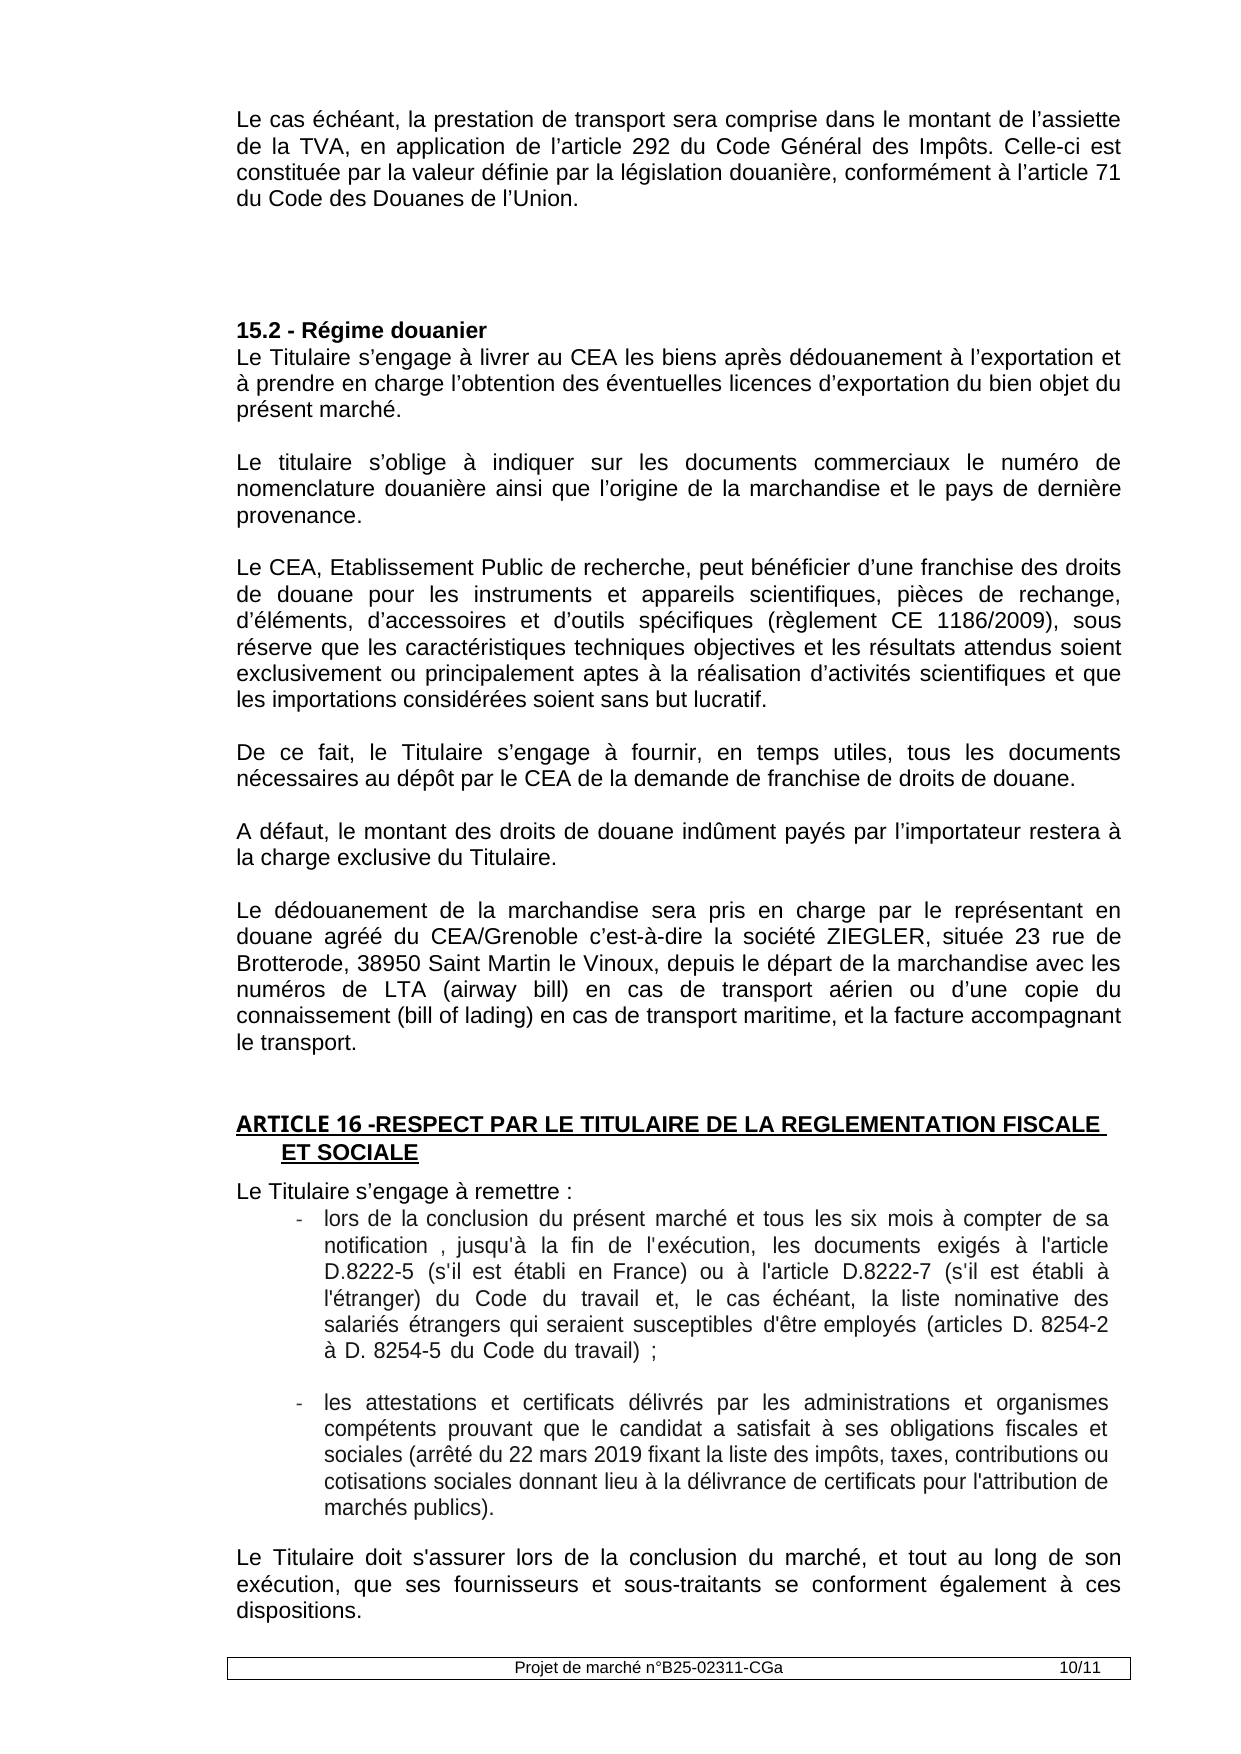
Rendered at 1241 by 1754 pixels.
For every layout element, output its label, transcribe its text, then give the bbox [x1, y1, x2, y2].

text Le cas échéant, la prestation de transport sera comprise dans le montant de l’assiette de la TVA, en application de l’article 292 du Code Général des Impôts. Celle-ci est constituée par la valeur définie par la législation douanière, conformément à l’article 71 du Code des Douanes de l’Union. [236, 106, 1122, 212]
text RESPECT PAR LE TITULAIRE DE SOCIALE [236, 1108, 1122, 1165]
text Le CEA, Etablissement Public de recherche, peut bénéficier d’une franchise des droits de douane pour les instruments et appareils scientifiques, pièces de rechange, d’éléments, d’accessoires et d’outils spécifiques (règlement CE 1186/2009), sous réserve que les caractéristiques techniques objectives et les résultats attendus soient exclusivement ou principalement aptes à la réalisation d’activités scientifiques et que les importations considérées soient sans but lucratif. [236, 554, 1122, 712]
text Le Titulaire s’engage à livrer au CEA les biens après dédouanement à l’exportation et à prendre en charge l’obtention des éventuelles licences d’exportation du bien objet du présent marché. [236, 343, 1122, 423]
list lors de la conclusion du présent marché et tous les six mois à compter de sa notification , jusqu'à la fin de l'exécution, les documents exigés à l'article D.8222-5 (s'il est établi en France) ou à l'article D.8222-7 (s'il est établi à l'étranger) du Code du travail et, le cas échéant, la liste nominative des salariés étrangers qui seraient susceptibles d'être employés (articles D. 8254-2 à D. 8254-5 du Code du travail) ; [296, 1205, 1109, 1363]
text Le dédouanement de la marchandise sera pris en charge par le représentant en douane agréé du CEA/Grenoble c’est-à-dire la société ZIEGLER, située 23 rue de Brotterode, 38950 Saint Martin le Vinoux, depuis le départ de la marchandise avec les numéros de LTA (airway bill) en cas de transport aérien ou d’une copie du connaissement (bill of lading) en cas de transport maritime, et la facture accompagnant le transport. [236, 897, 1122, 1055]
text Le titulaire s’oblige à indiquer sur les documents commerciaux le numéro de nomenclature douanière ainsi que l’origine de la marchandise et le pays de dernière provenance. [236, 449, 1122, 528]
list - Régime douanier [236, 317, 1122, 343]
text Le Titulaire s’engage à remettre : [236, 1178, 1122, 1204]
text A défaut, le montant des droits de douane indûment payés par l’importateur restera à la charge exclusive du Titulaire. [236, 818, 1122, 871]
text Le Titulaire doit s'assurer lors de la conclusion du marché, et tout au long de son exécution, que ses fournisseurs et sous-traitants se conforment également à ces dispositions. [236, 1544, 1122, 1623]
text De ce fait, le Titulaire s’engage à fournir, en temps utiles, tous les documents nécessaires au dépôt par le CEA de la demande de franchise de droits de douane. [236, 739, 1122, 792]
list les attestations et certificats délivrés par les administrations et organismes compétents prouvant que le candidat a satisfait à ses obligations fiscales et sociales (arrêté du 22 mars 2019 fixant la liste des impôts, taxes, contributions ou cotisations sociales donnant lieu à la délivrance de certificats pour l'attribution de marchés publics). [296, 1388, 1109, 1520]
